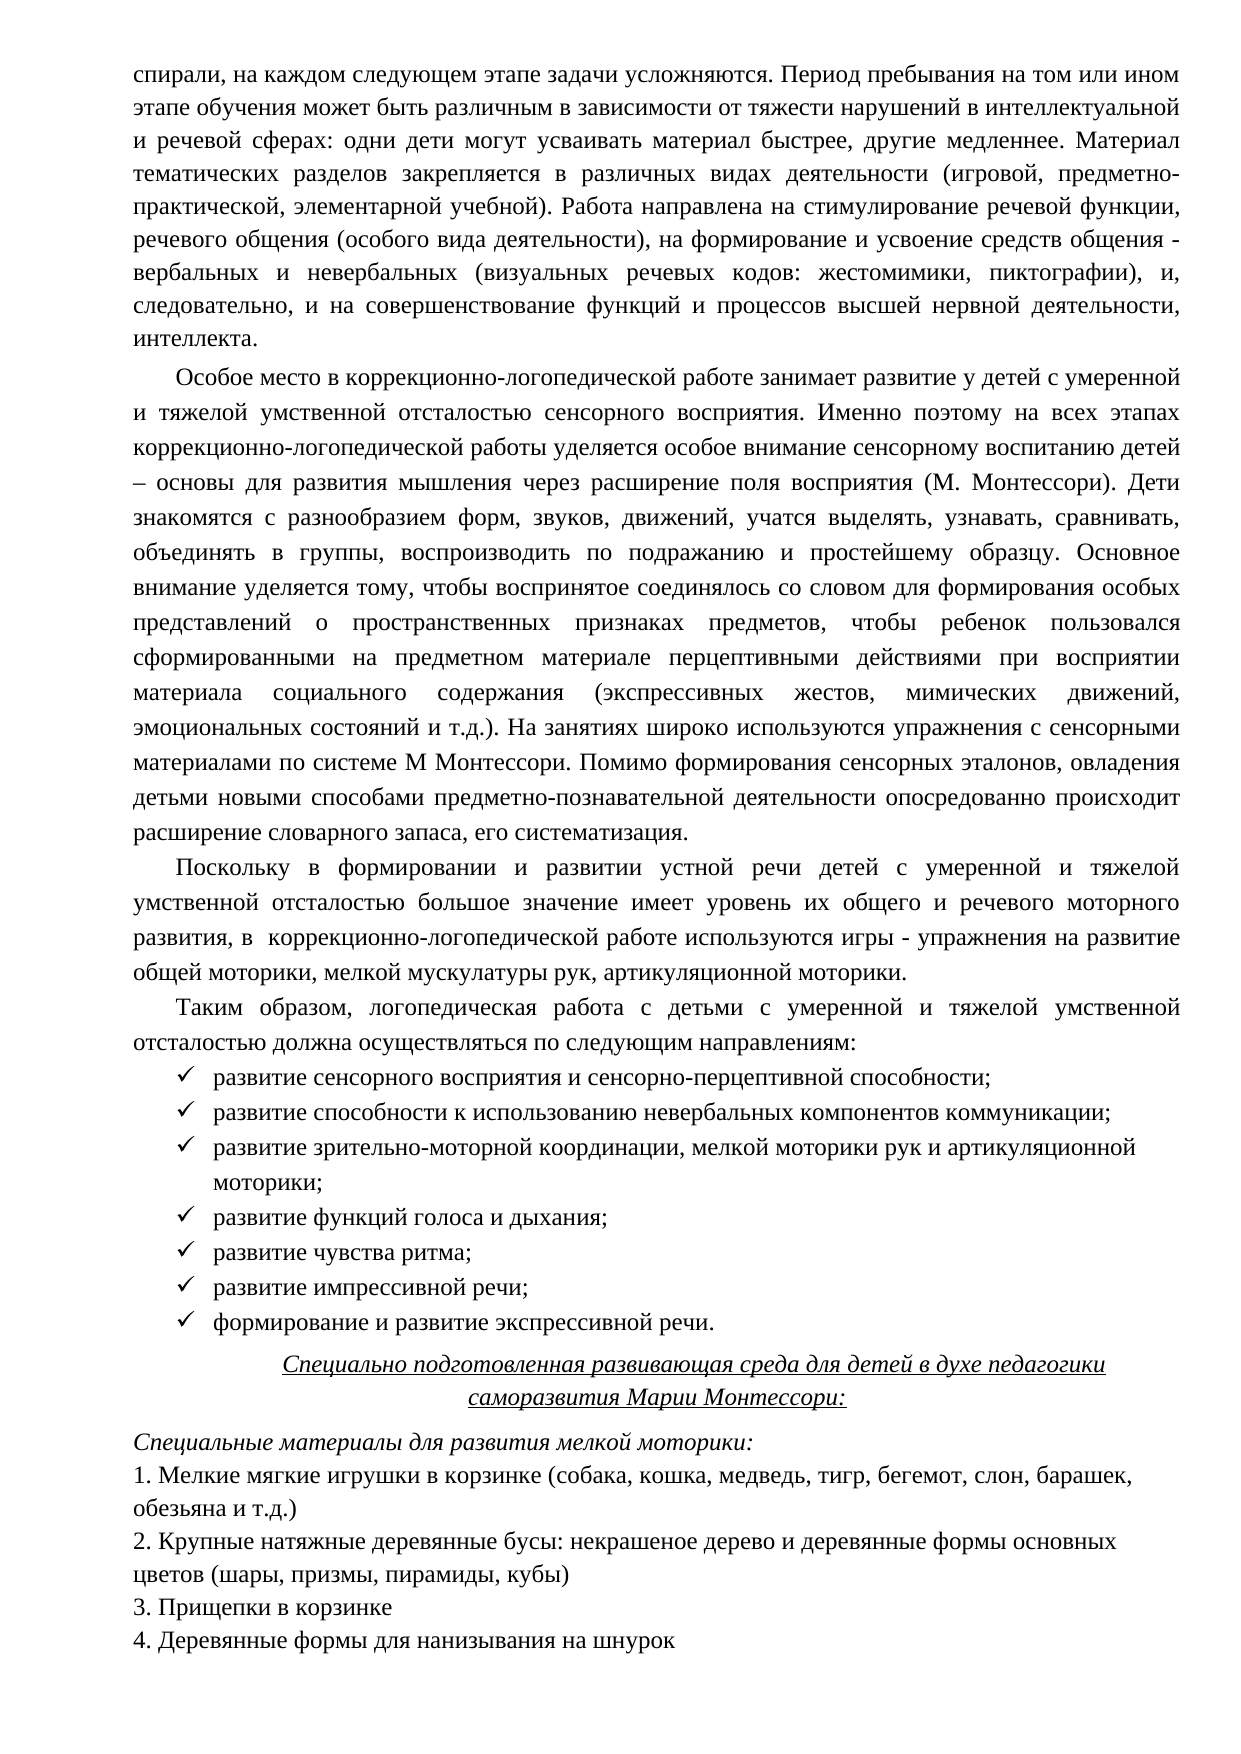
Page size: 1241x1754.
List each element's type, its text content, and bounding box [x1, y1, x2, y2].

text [133, 59, 1181, 352]
list развитие чувства ритма; [175, 1231, 1181, 1266]
text Таким образом, логопедическая работа с детьми с умеренной и тяжелой умственной отсталостью должна осуществляться по следующим направлениям: [133, 986, 1181, 1056]
text Специально подготовленная развивающая среда для детей в духе педагогики саморазвития Марии Монтессори: [133, 1349, 1181, 1411]
list формирование и развитие экспрессивной речи. [175, 1301, 1181, 1336]
text Поскольку в формировании и развитии устной речи детей с умеренной и тяжелой умственной отсталостью большое значение имеет уровень их общего и речевого моторного развития, в коррекционно-логопедической работе используются игры - упражнения на развитие общей моторики, мелкой мускулатуры рук, артикуляционной моторики. [133, 846, 1181, 986]
list развитие функций голоса и дыхания; [175, 1196, 1181, 1231]
list развитие способности к использованию невербальных компонентов коммуникации; [175, 1091, 1181, 1126]
list развитие зрительно-моторной координации, мелкой моторики рук и артикуляционной моторики; [175, 1126, 1181, 1196]
text Особое место в коррекционно-логопедической работе занимает развитие у детей с умеренной и тяжелой умственной отсталостью сенсорного восприятия. Именно поэтому на всех этапах коррекционно-логопедической работы уделяется особое внимание сенсорному воспитанию детей – основы для развития мышления через расширение поля восприятия (М. Монтессори). Дети знакомятся с разнообразием форм, звуков, движений, учатся выделять, узнавать, сравнивать, объединять в группы, воспроизводить по подражанию и простейшему образцу. Основное внимание уделяется тому, чтобы воспринятое соединялось со словом для формирования особых представлений о пространственных признаках предметов, чтобы ребенок пользовался сформированными на предметном материале перцептивными действиями при восприятии материала социального содержания (экспрессивных жестов, мимических движений, эмоциональных состояний и т.д.). На занятиях широко используются упражнения с сенсорными материалами по системе М Монтессори. Помимо формирования сенсорных эталонов, овладения детьми новыми способами предметно-познавательной деятельности опосредованно происходит расширение словарного запаса, его систематизация. [133, 356, 1181, 846]
list развитие сенсорного восприятия и сенсорно-перцептивной способности; [175, 1056, 1181, 1091]
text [133, 1427, 1181, 1654]
list развитие импрессивной речи; [175, 1266, 1181, 1301]
